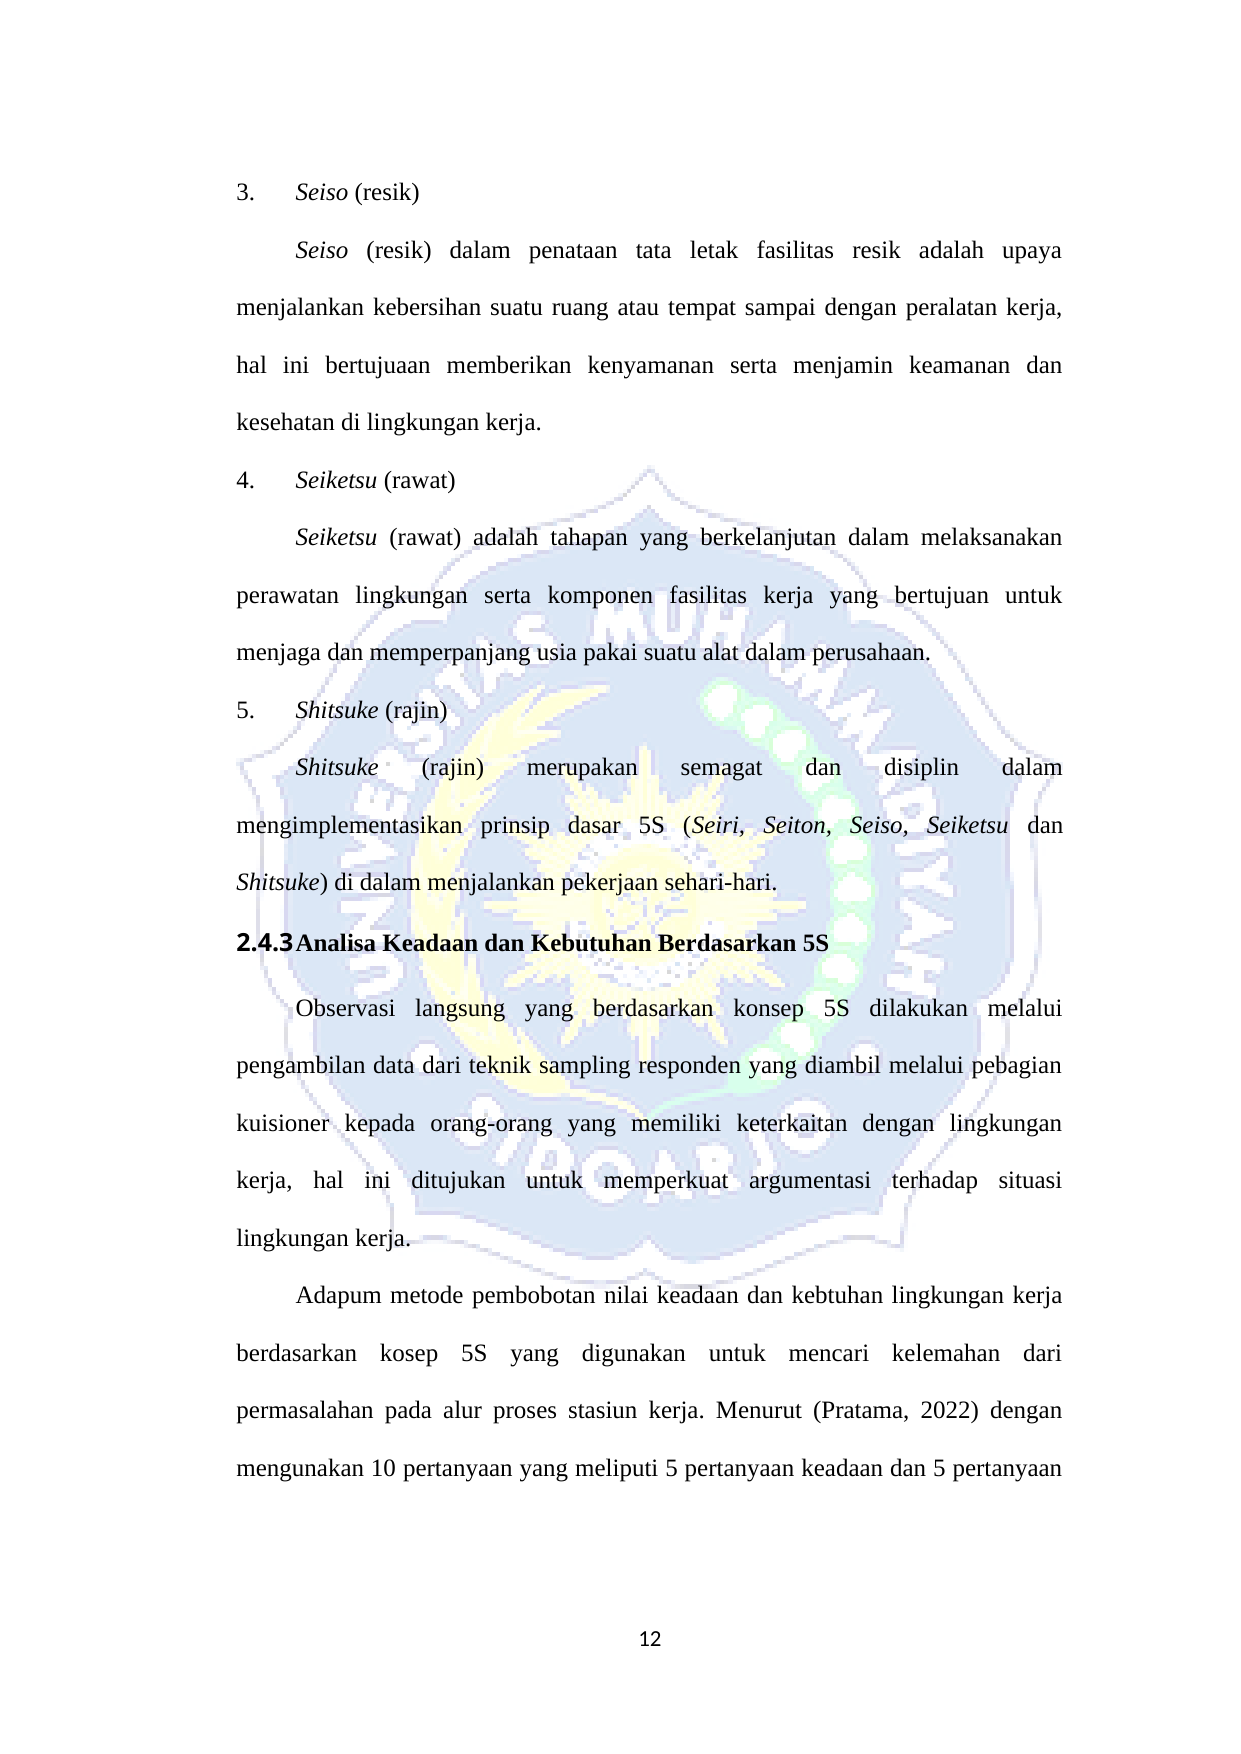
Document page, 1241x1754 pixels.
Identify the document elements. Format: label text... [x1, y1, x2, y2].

list Seiso (resik) dalam penataan tata letak fasilitas resik adalah upaya menjalankan kebersihan suatu ruang atau tempat sampai dengan peralatan kerja, hal ini bertujuaan memberikan kenyamanan serta menjamin keamanan dan kesehatan di lingkungan kerja. [236, 235, 1063, 436]
list Seiketsu (rawat) [236, 465, 1063, 493]
list Shitsuke (rajin) merupakan semagat dan disiplin dalam mengimplementasikan prinsip dasar 5S (Seiri, Seiton, Seiso, Seiketsu dan Shitsuke) di dalam menjalankan pekerjaan sehari-hari. [236, 752, 1063, 896]
list Shitsuke (rajin) [236, 695, 1063, 723]
list Observasi langsung yang berdasarkan konsep 5S dilakukan melalui pengambilan data dari teknik sampling responden yang diambil melalui pebagian kuisioner kepada orang-orang yang memiliki keterkaitan dengan lingkungan kerja, hal ini ditujukan untuk memperkuat argumentasi terhadap situasi lingkungan kerja. [236, 993, 1063, 1252]
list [236, 1280, 1063, 1482]
list Seiso (resik) [236, 177, 1063, 206]
list Analisa Keadaan dan Kebutuhan Berdasarkan 5S [236, 925, 1063, 959]
list Seiketsu (rawat) adalah tahapan yang berkelanjutan dalam melaksanakan perawatan lingkungan serta komponen fasilitas kerja yang bertujuan untuk menjaga dan memperpanjang usia pakai suatu alat dalam perusahaan. [236, 522, 1063, 666]
